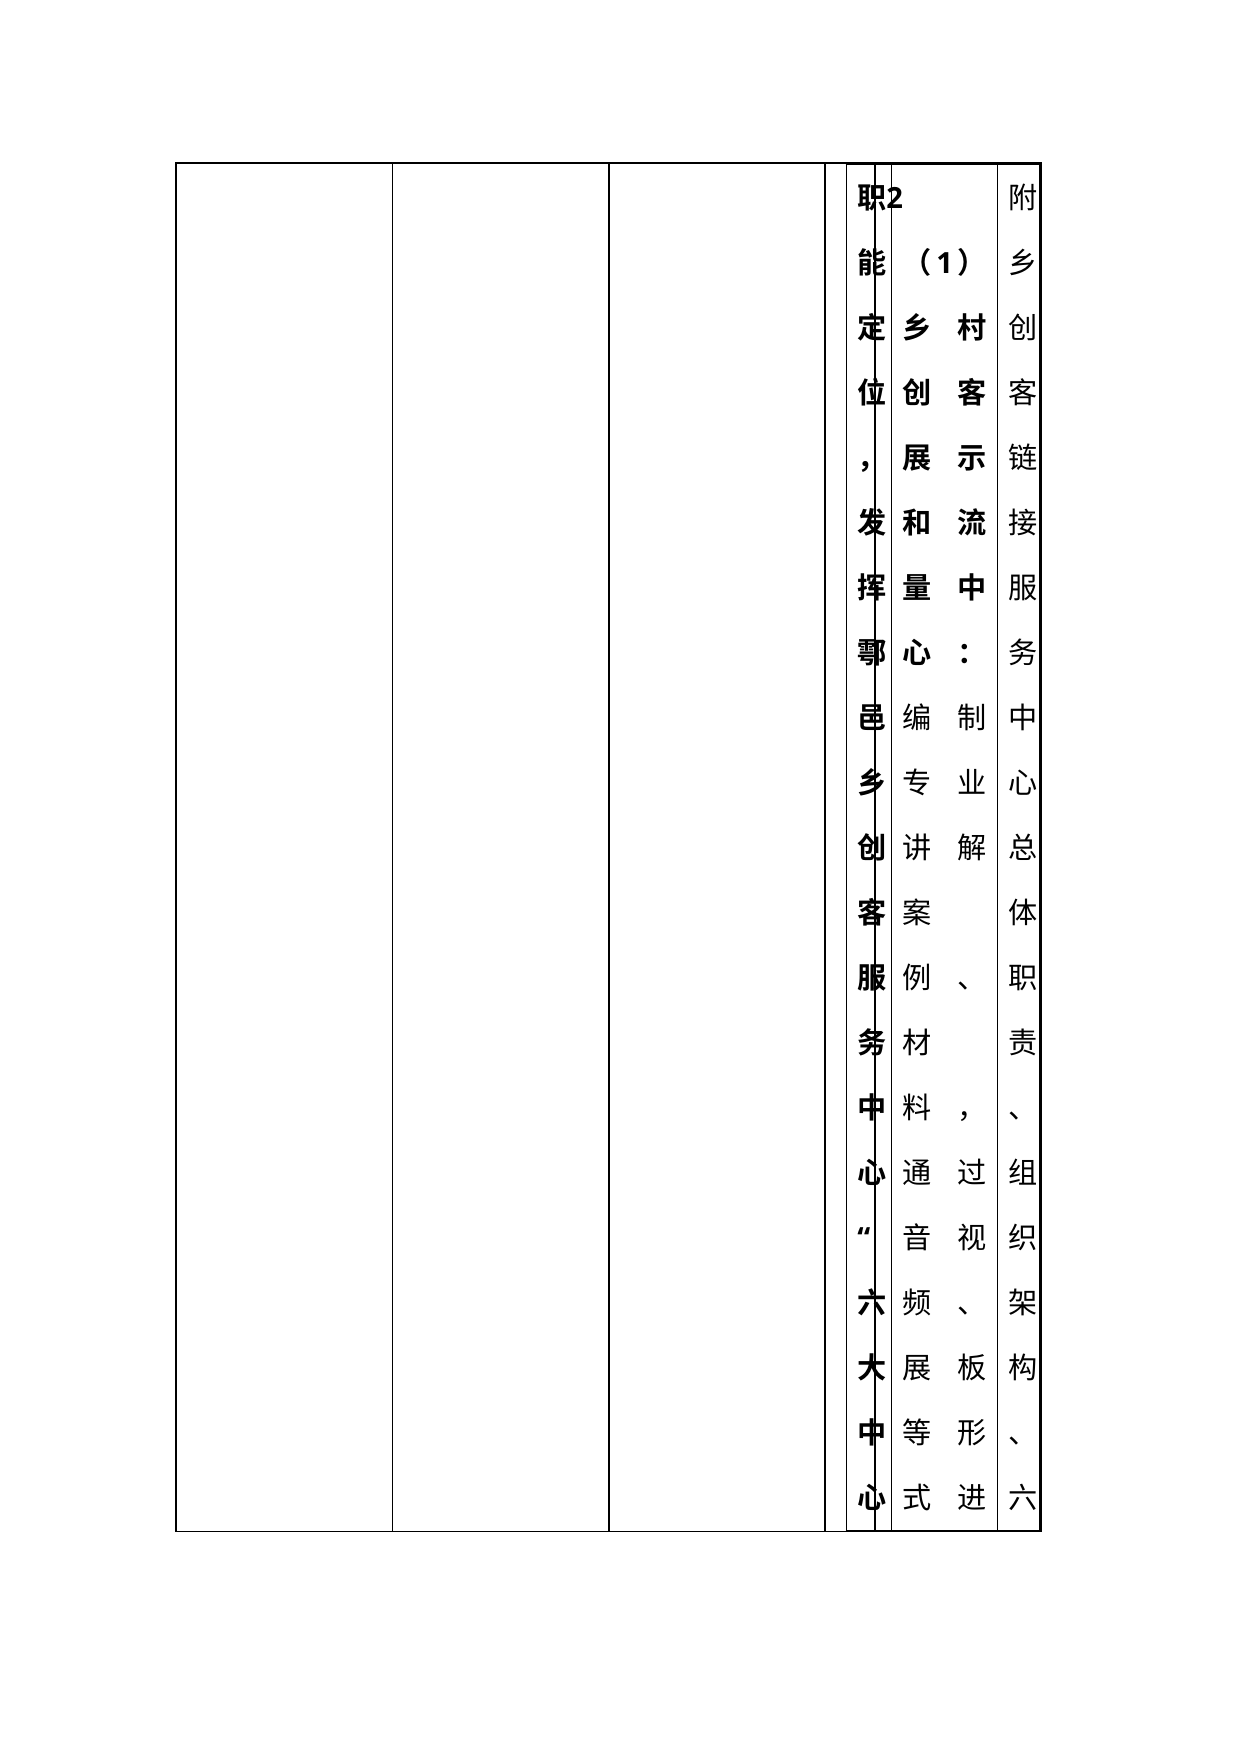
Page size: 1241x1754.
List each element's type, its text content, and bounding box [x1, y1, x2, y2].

table_cell 1 [393, 164, 608, 1531]
table_cell [892, 165, 997, 1530]
table_cell [876, 165, 891, 1530]
table_cell [847, 165, 874, 1530]
table_cell [826, 164, 846, 1531]
table_cell [177, 164, 392, 1531]
table_cell [998, 165, 1039, 1530]
table_cell [610, 164, 824, 1531]
